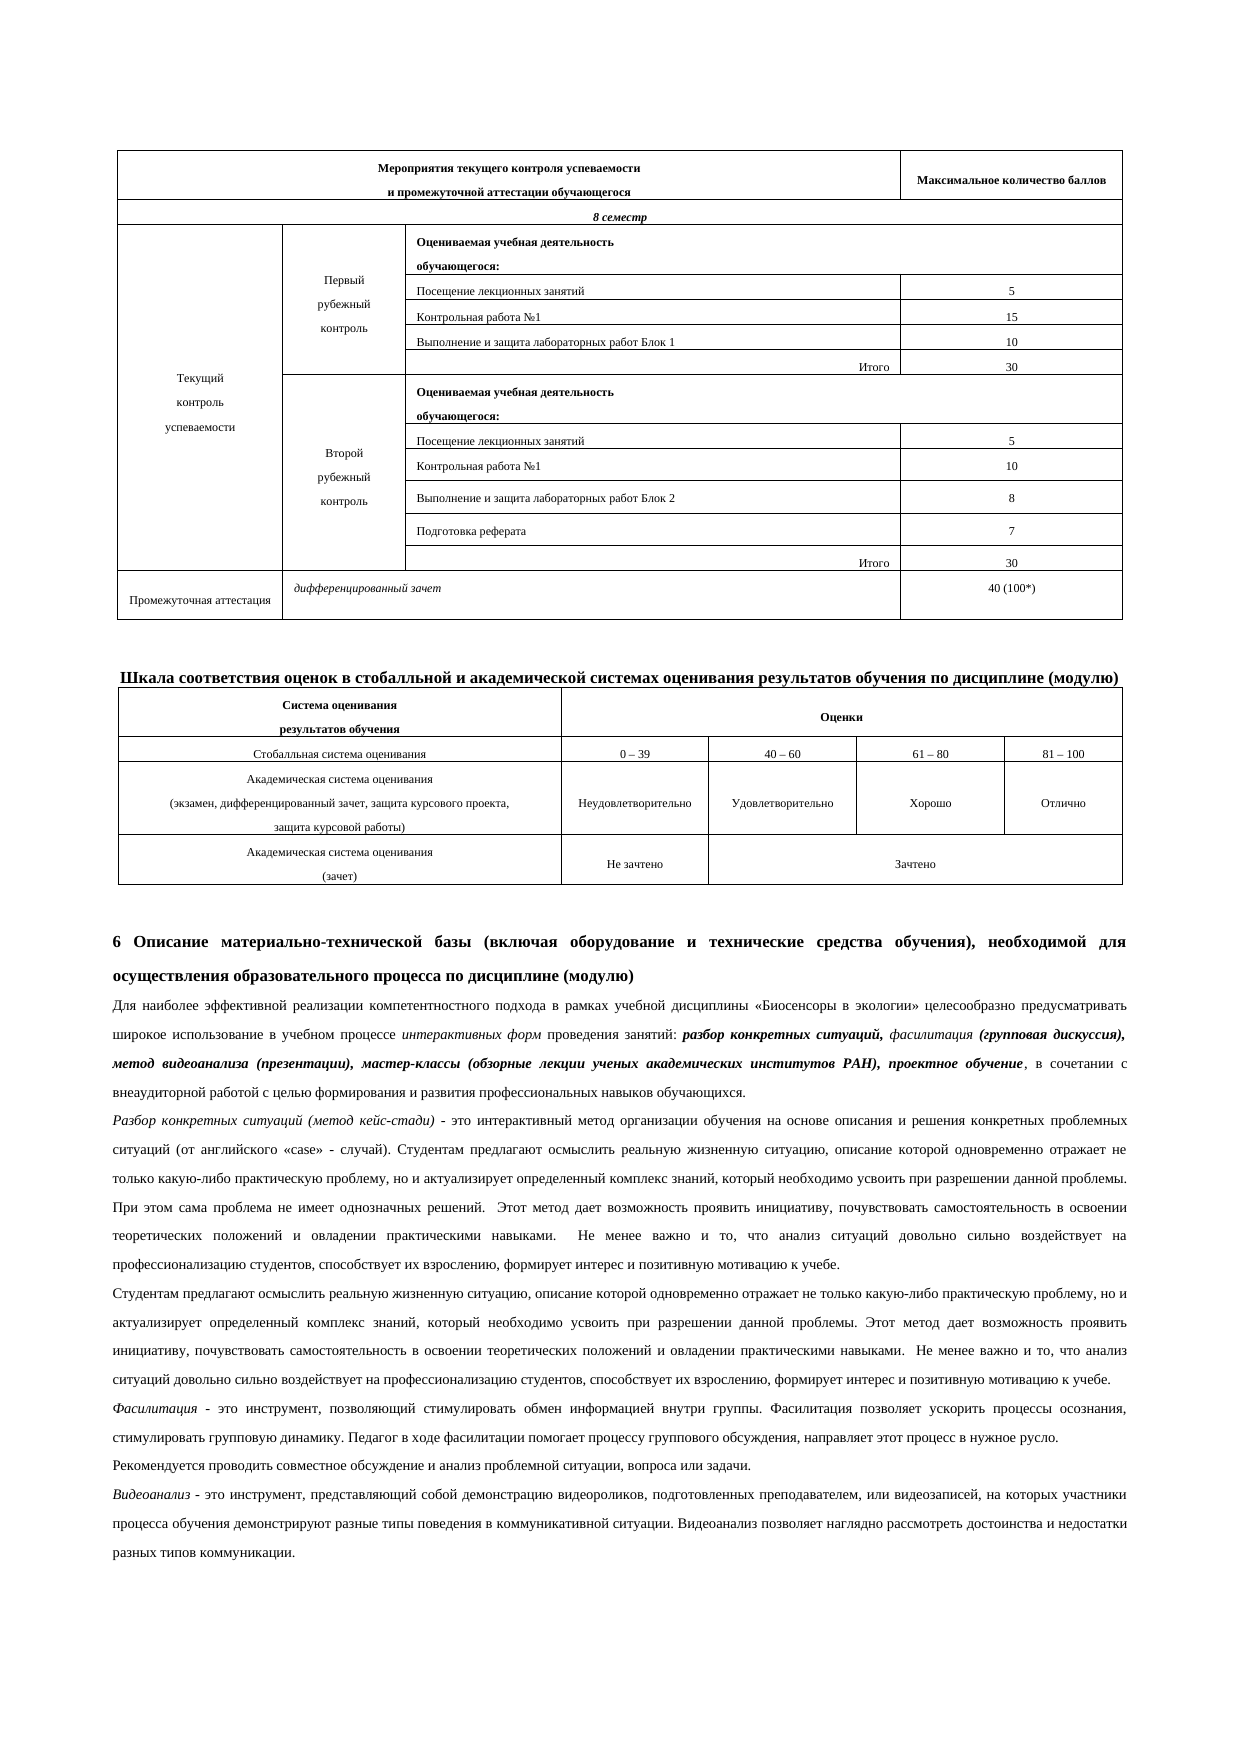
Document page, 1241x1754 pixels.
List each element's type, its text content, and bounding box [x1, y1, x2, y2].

table_cell 5 [901, 275, 1122, 298]
table_header Оценки [562, 688, 1122, 736]
table_cell 7 [901, 514, 1122, 545]
text Разбор конкретных ситуаций (метод кейс-стади) - это интерактивный метод организации обучения на основе описания и решения конкретных проблемных ситуаций (от английского «case» - случай). Студентам предлагают осмыслить реальную жизненную ситуацию, описание которой одновременно отражает не только какую-либо практическую проблему, но и актуализирует определенный комплекс знаний, который необходимо усвоить при разрешении данной проблемы. При этом сама проблема не имеет однозначных решений. Этот метод дает возможность проявить инициативу, почувствовать самостоятельность в освоении теоретических положений и овладении практическими навыками. Не менее важно и то, что анализ ситуаций довольно сильно воздействует на профессионализацию студентов, способствует их взрослению, формирует интерес и позитивную мотивацию к учебе. [112, 1100, 1128, 1273]
table_cell Выполнение и защита лабораторных работ Блок 1 [406, 325, 900, 349]
table_cell Зачтено [709, 835, 1122, 883]
text Видеоанализ - это инструмент, представляющий собой демонстрацию видеороликов, подготовленных преподавателем, или видеозаписей, на которых участники процесса обучения демонстрируют разные типы поведения в коммуникативной ситуации. Видеоанализ позволяет наглядно рассмотреть достоинства и недостатки разных типов коммуникации. [112, 1474, 1128, 1560]
table_header Максимальное количество баллов [901, 151, 1122, 199]
table_cell 81 – 100 [1005, 737, 1122, 761]
text Для наиболее эффективной реализации компетентностного подхода в рамках учебной дисциплины «Биосенсоры в экологии» целесообразно предусматривать широкое использование в учебном процессе интерактивных форм проведения занятий: разбор конкретных ситуаций, фасилитация (групповая дискуссия), метод видеоанализа (презентации), мастер-классы (обзорные лекции ученых академических институтов РАН), проектное обучение, в сочетании с внеаудиторной работой с целью формирования и развития профессиональных навыков обучающихся. [112, 985, 1128, 1100]
table_cell Удовлетворительно [709, 762, 856, 834]
table_cell Контрольная работа №1 [406, 449, 900, 480]
table_cell Контрольная работа №1 [406, 300, 900, 324]
text Шкала соответствия оценок в стобалльной и академической системах оценивания результатов обучения по дисциплине (модулю) [112, 653, 1128, 687]
table_cell 5 [901, 424, 1122, 448]
table_cell 10 [901, 449, 1122, 480]
table_cell Промежуточная аттестация [118, 571, 282, 619]
text 6 Описание материально-технической базы (включая оборудование и технические средства обучения), необходимой для осуществления образовательного процесса по дисциплине (модулю) [112, 918, 1128, 985]
table_cell 40 (100*) [901, 571, 1122, 619]
table_cell Второй рубежный контроль [283, 375, 405, 570]
text Рекомендуется проводить совместное обсуждение и анализ проблемной ситуации, вопроса или задачи. [112, 1445, 1128, 1474]
table_cell 10 [901, 325, 1122, 349]
text Фасилитация - это инструмент, позволяющий стимулировать обмен информацией внутри группы. Фасилитация позволяет ускорить процессы осознания, стимулировать групповую динамику. Педагог в ходе фасилитации помогает процессу группового обсуждения, направляет этот процесс в нужное русло. [112, 1388, 1128, 1445]
text Студентам предлагают осмыслить реальную жизненную ситуацию, описание которой одновременно отражает не только какую-либо практическую проблему, но и актуализирует определенный комплекс знаний, который необходимо усвоить при разрешении данной проблемы. Этот метод дает возможность проявить инициативу, почувствовать самостоятельность в освоении теоретических положений и овладении практическими навыками. Не менее важно и то, что анализ ситуаций довольно сильно воздействует на профессионализацию студентов, способствует их взрослению, формирует интерес и позитивную мотивацию к учебе. [112, 1273, 1128, 1388]
table_cell Не зачтено [562, 835, 708, 883]
table_cell Стобалльная система оценивания [119, 737, 561, 761]
table_cell Текущий контроль успеваемости [118, 225, 282, 570]
table_header Система оценивания результатов обучения [119, 688, 561, 736]
table_cell Оцениваемая учебная деятельность обучающегося: [406, 225, 1122, 273]
table_cell Итого [406, 546, 900, 570]
table_cell Академическая система оценивания (экзамен, дифференцированный зачет, защита курсового проекта, защита курсовой работы) [119, 762, 561, 834]
table_cell 0 – 39 [562, 737, 708, 761]
table_cell Академическая система оценивания (зачет) [119, 835, 561, 883]
table_cell Хорошо [857, 762, 1004, 834]
table_cell 30 [901, 350, 1122, 374]
table_cell Первый рубежный контроль [283, 225, 405, 374]
table_cell 40 – 60 [709, 737, 856, 761]
table_cell Оцениваемая учебная деятельность обучающегося: [406, 375, 1122, 423]
table_cell 30 [901, 546, 1122, 570]
table_cell Неудовлетворительно [562, 762, 708, 834]
table_cell 61 – 80 [857, 737, 1004, 761]
table_cell Итого [406, 350, 900, 374]
table_cell Отлично [1005, 762, 1122, 834]
table_cell 8 семестр [118, 200, 1122, 224]
table_cell Выполнение и защита лабораторных работ Блок 2 [406, 481, 900, 512]
table_header Мероприятия текущего контроля успеваемости и промежуточной аттестации обучающегося [118, 151, 900, 199]
table_cell Посещение лекционных занятий [406, 424, 900, 448]
table_cell 8 [901, 481, 1122, 512]
table_cell дифференцированный зачет [283, 571, 900, 619]
table_cell Посещение лекционных занятий [406, 275, 900, 298]
table_cell Подготовка реферата [406, 514, 900, 545]
table_cell 15 [901, 300, 1122, 324]
